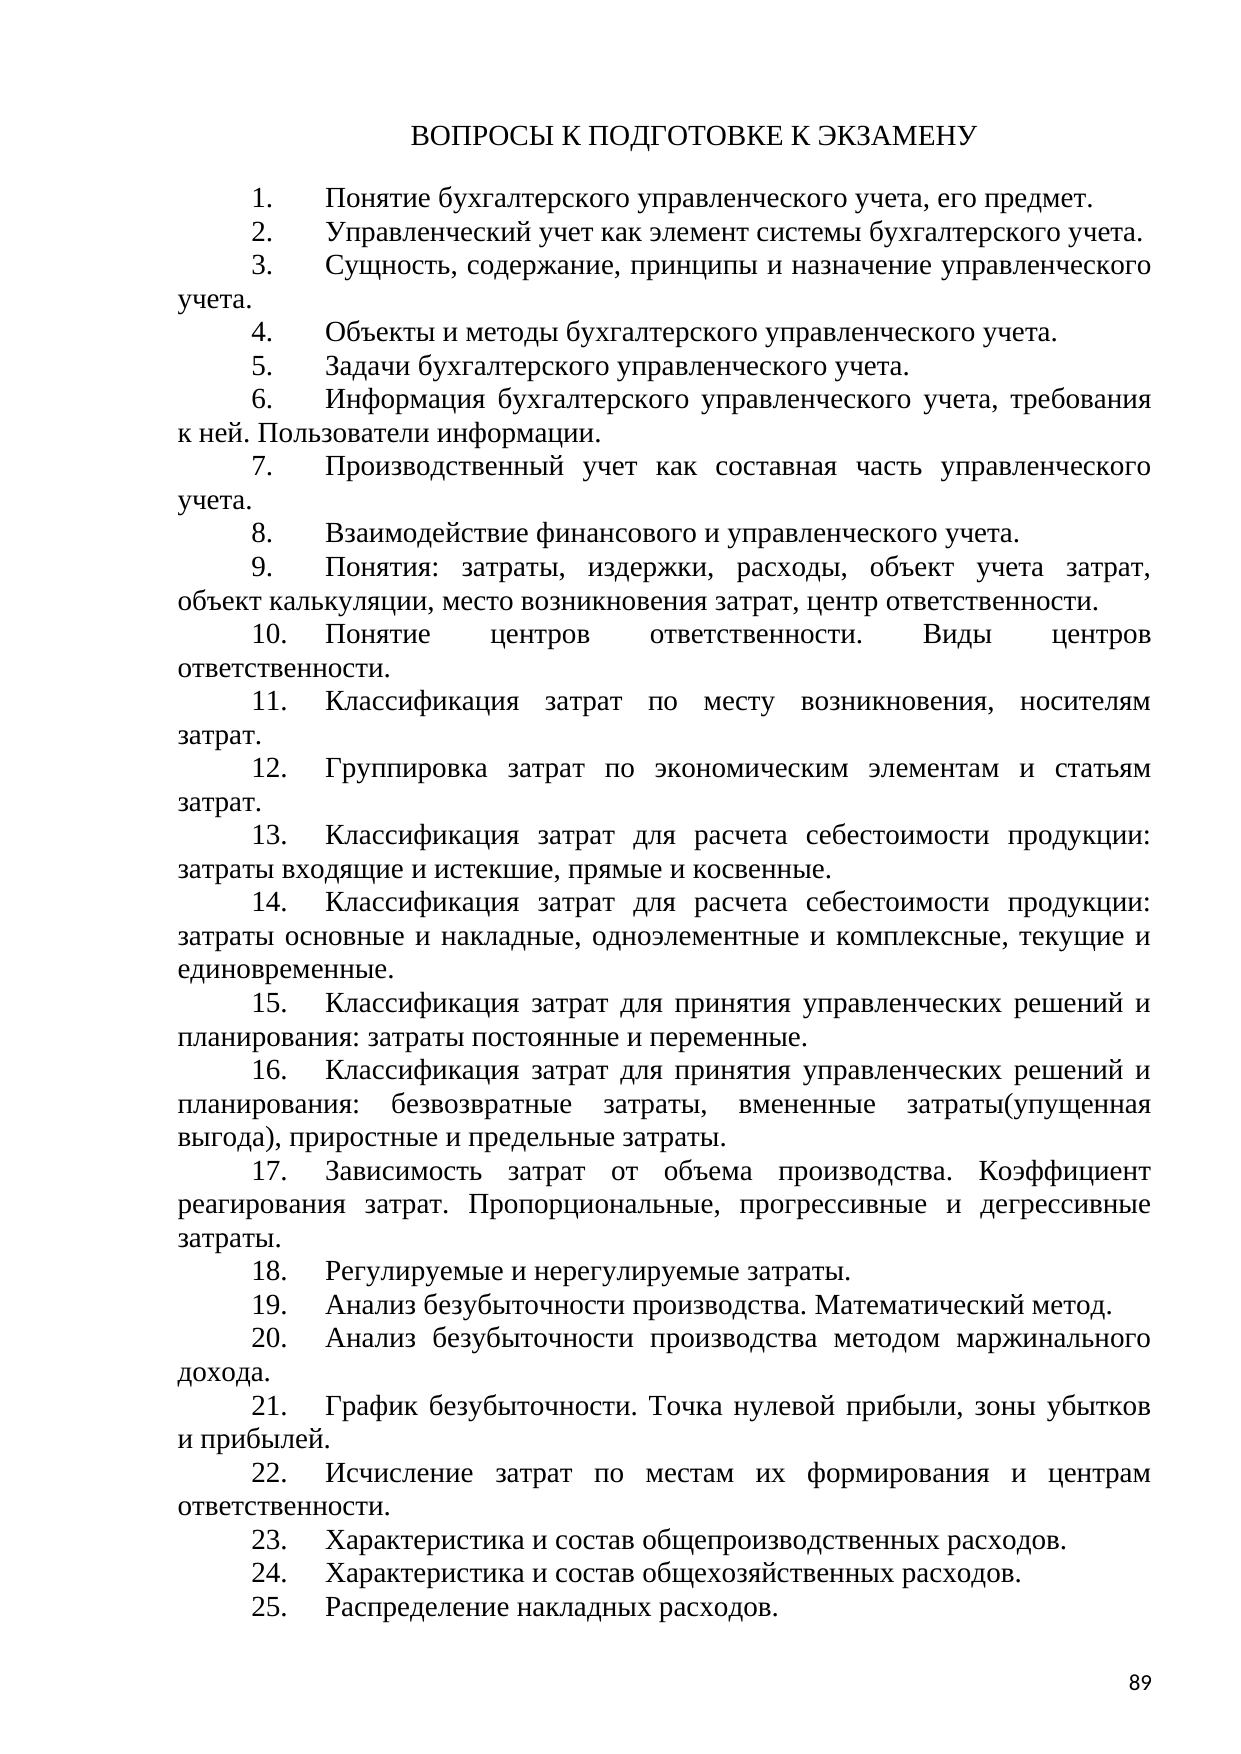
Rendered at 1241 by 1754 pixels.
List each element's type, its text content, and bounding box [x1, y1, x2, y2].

text 10. Понятие центров ответственности. Виды центров ответственности. [177, 616, 1152, 683]
text 20. Анализ безубыточности производства методом маржинального дохода. [177, 1321, 1152, 1388]
text 23. Характеристика и состав общепроизводственных расходов. [177, 1522, 1152, 1555]
text 8. Взаимодействие финансового и управленческого учета. [177, 516, 1152, 549]
text 22. Исчисление затрат по местам их формирования и центрам ответственности. [177, 1455, 1152, 1522]
text 15. Классификация затрат для принятия управленческих решений и планирования: затраты постоянные и переменные. [177, 985, 1152, 1052]
text 14. Классификация затрат для расчета себестоимости продукции: затраты основные и накладные, одноэлементные и комплексные, текущие и единовременные. [177, 884, 1152, 985]
text 21. График безубыточности. Точка нулевой прибыли, зоны убытков и прибылей. [177, 1388, 1152, 1455]
text 11. Классификация затрат по месту возникновения, носителям затрат. [177, 683, 1152, 750]
text 6. Информация бухгалтерского управленческого учета, требования к ней. Пользователи информации. [177, 381, 1152, 448]
text 2. Управленческий учет как элемент системы бухгалтерского учета. [177, 214, 1152, 247]
text 1. Понятие бухгалтерского управленческого учета, его предмет. [177, 180, 1152, 214]
text 24. Характеристика и состав общехозяйственных расходов. [177, 1555, 1152, 1589]
text 13. Классификация затрат для расчета себестоимости продукции: затраты входящие и истекшие, прямые и косвенные. [177, 817, 1152, 884]
text 25. Распределение накладных расходов. [177, 1589, 1152, 1622]
text 17. Зависимость затрат от объема производства. Коэффициент реагирования затрат. Пропорциональные, прогрессивные и дегрессивные затраты. [177, 1153, 1152, 1253]
text 9. Понятия: затраты, издержки, расходы, объект учета затрат, объект калькуляции, место возникновения затрат, центр ответственности. [177, 549, 1152, 616]
text 5. Задачи бухгалтерского управленческого учета. [177, 348, 1152, 381]
text 4. Объекты и методы бухгалтерского управленческого учета. [177, 314, 1152, 348]
text 12. Группировка затрат по экономическим элементам и статьям затрат. [177, 750, 1152, 817]
text 18. Регулируемые и нерегулируемые затраты. [177, 1253, 1152, 1287]
text 19. Анализ безубыточности производства. Математический метод. [177, 1287, 1152, 1321]
text ВОПРОСЫ К ПОДГОТОВКЕ К ЭКЗАМЕНУ [177, 118, 1152, 152]
text 7. Производственный учет как составная часть управленческого учета. [177, 448, 1152, 516]
text 3. Сущность, содержание, принципы и назначение управленческого учета. [177, 247, 1152, 314]
text 16. Классификация затрат для принятия управленческих решений и планирования: безвозвратные затраты, вмененные затраты(упущенная выгода), приростные и предельные затраты. [177, 1052, 1152, 1153]
